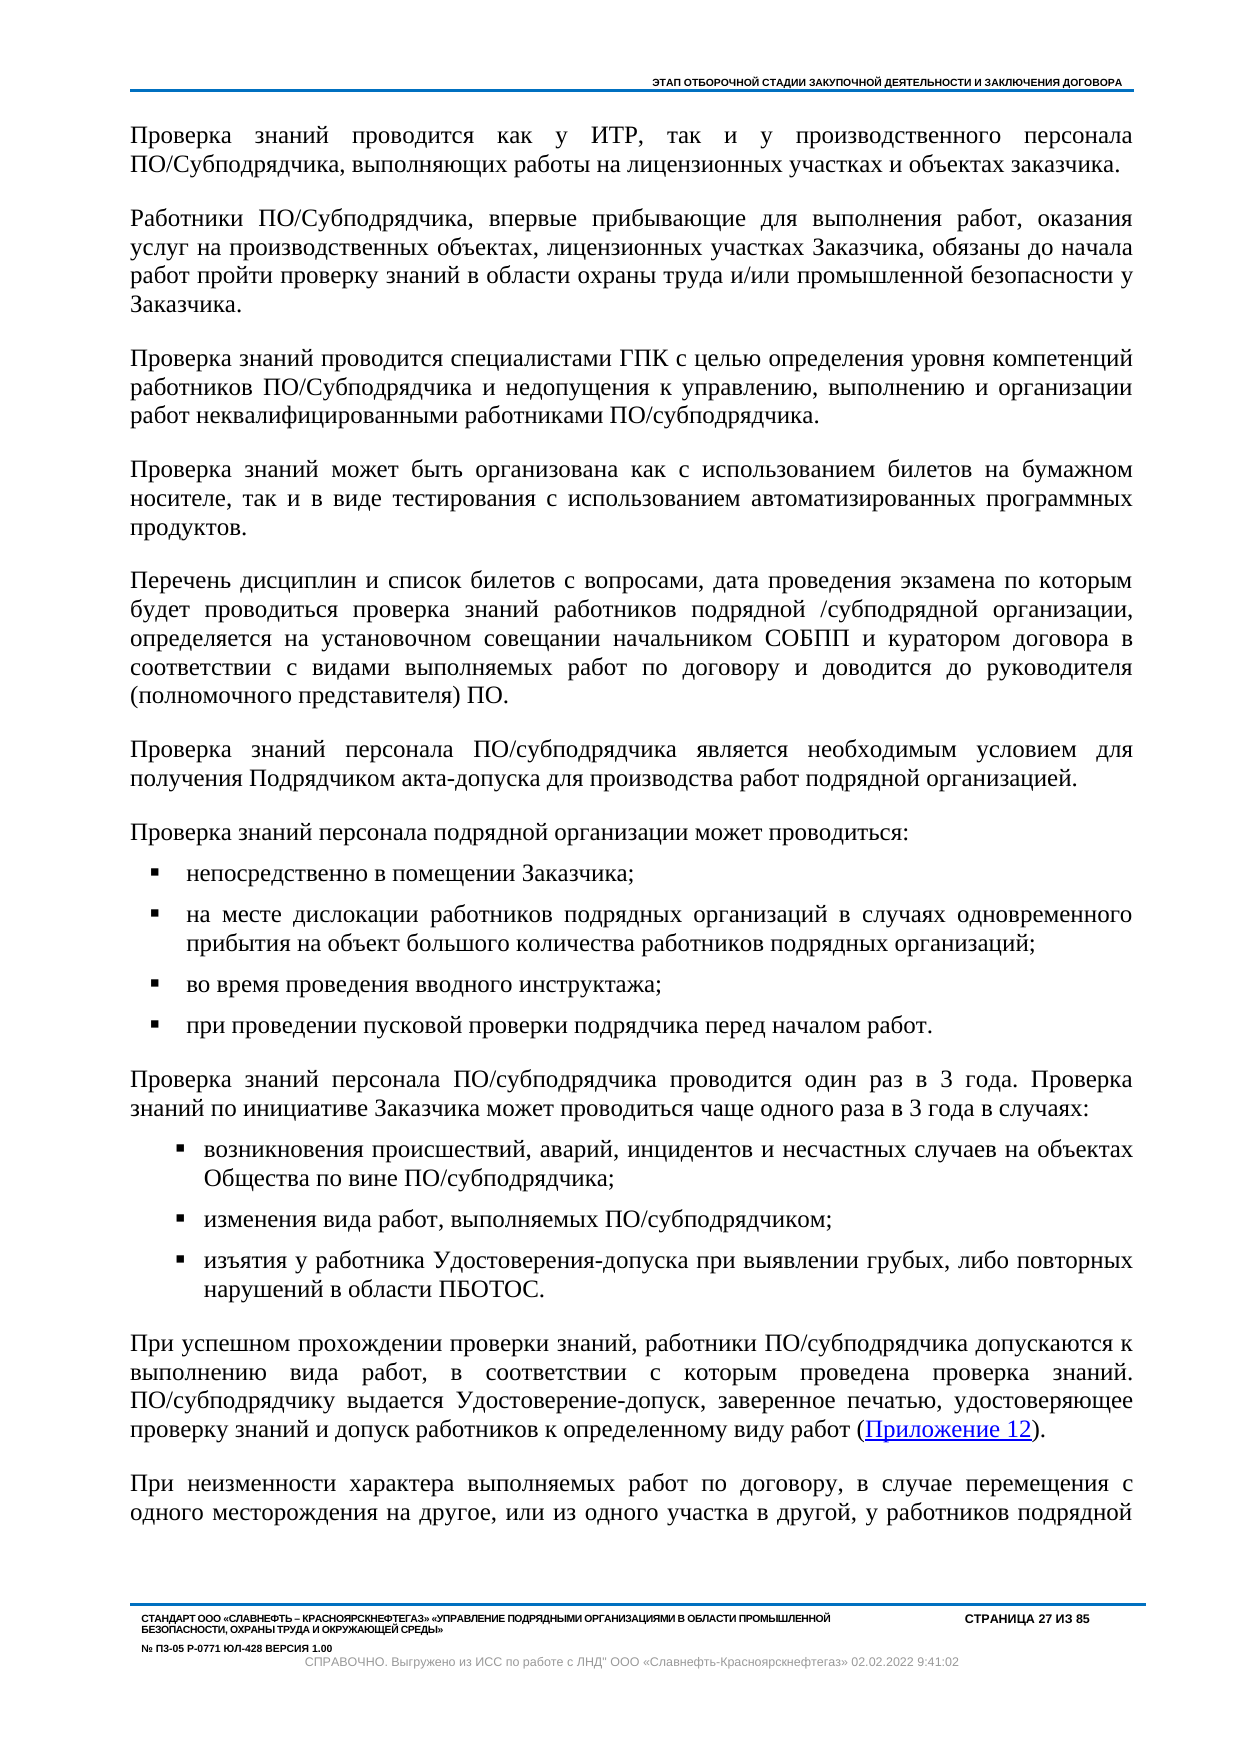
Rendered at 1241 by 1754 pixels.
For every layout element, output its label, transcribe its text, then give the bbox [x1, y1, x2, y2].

list при проведении пусковой проверки подрядчика перед началом работ. [149, 1011, 1134, 1039]
list Работники ПО/Субподрядчика, впервые прибывающие для выполнения работ, оказания услуг на производственных объектах, лицензионных участках Заказчика, обязаны до начала работ пройти проверку знаний в области охраны труда и/или промышленной безопасности у Заказчика. [130, 203, 1134, 318]
list Проверка знаний персонала ПО/субподрядчика является необходимым условием для получения Подрядчиком акта-допуска для производства работ подрядной организацией. [130, 734, 1134, 792]
list возникновения происшествий, аварий, инцидентов и несчастных случаев на объектах Общества по вине ПО/субподрядчика; [174, 1134, 1134, 1192]
list непосредственно в помещении Заказчика; [149, 858, 1134, 887]
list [130, 1468, 1134, 1526]
list на месте дислокации работников подрядных организаций в случаях одновременного прибытия на объект большого количества работников подрядных организаций; [149, 899, 1134, 957]
list Проверка знаний персонала ПО/субподрядчика проводится один раз в 3 года. Проверка знаний по инициативе Заказчика может проводиться чаще одного раза в 3 года в случаях: [130, 1064, 1134, 1122]
list Перечень дисциплин и список билетов с вопросами, дата проведения экзамена по которым будет проводиться проверка знаний работников подрядной /субподрядной организации, определяется на установочном совещании начальником СОБПП и куратором договора в соответствии с видами выполняемых работ по договору и доводится до руководителя (полномочного представителя) ПО. [130, 566, 1134, 709]
text Проверка знаний проводится как у ИТР, так и у производственного персонала ПО/Субподрядчика, выполняющих работы на лицензионных участках и объектах заказчика. [130, 121, 1134, 178]
list во время проведения вводного инструктажа; [149, 969, 1134, 998]
list Проверка знаний может быть организована как с использованием билетов на бумажном носителе, так и в виде тестирования с использованием автоматизированных программных продуктов. [130, 454, 1134, 541]
list Проверка знаний проводится специалистами ГПК с целью определения уровня компетенций работников ПО/Субподрядчика и недопущения к управлению, выполнению и организации работ неквалифицированными работниками ПО/субподрядчика. [130, 343, 1134, 429]
list Проверка знаний персонала подрядной организации может проводиться: [130, 817, 1134, 846]
list изъятия у работника Удостоверения-допуска при выявлении грубых, либо повторных нарушений в области ПБОТОС. [174, 1246, 1134, 1303]
list изменения вида работ, выполняемых ПО/субподрядчиком; [174, 1204, 1134, 1233]
list При успешном прохождении проверки знаний, работники ПО/субподрядчика допускаются к выполнению вида работ, в соответствии с которым проведена проверка знаний. ПО/субподрядчику выдается Удостоверение-допуск, заверенное печатью, удостоверяющее проверку знаний и допуск работников к определенному виду работ (Приложение 12). [130, 1328, 1134, 1443]
